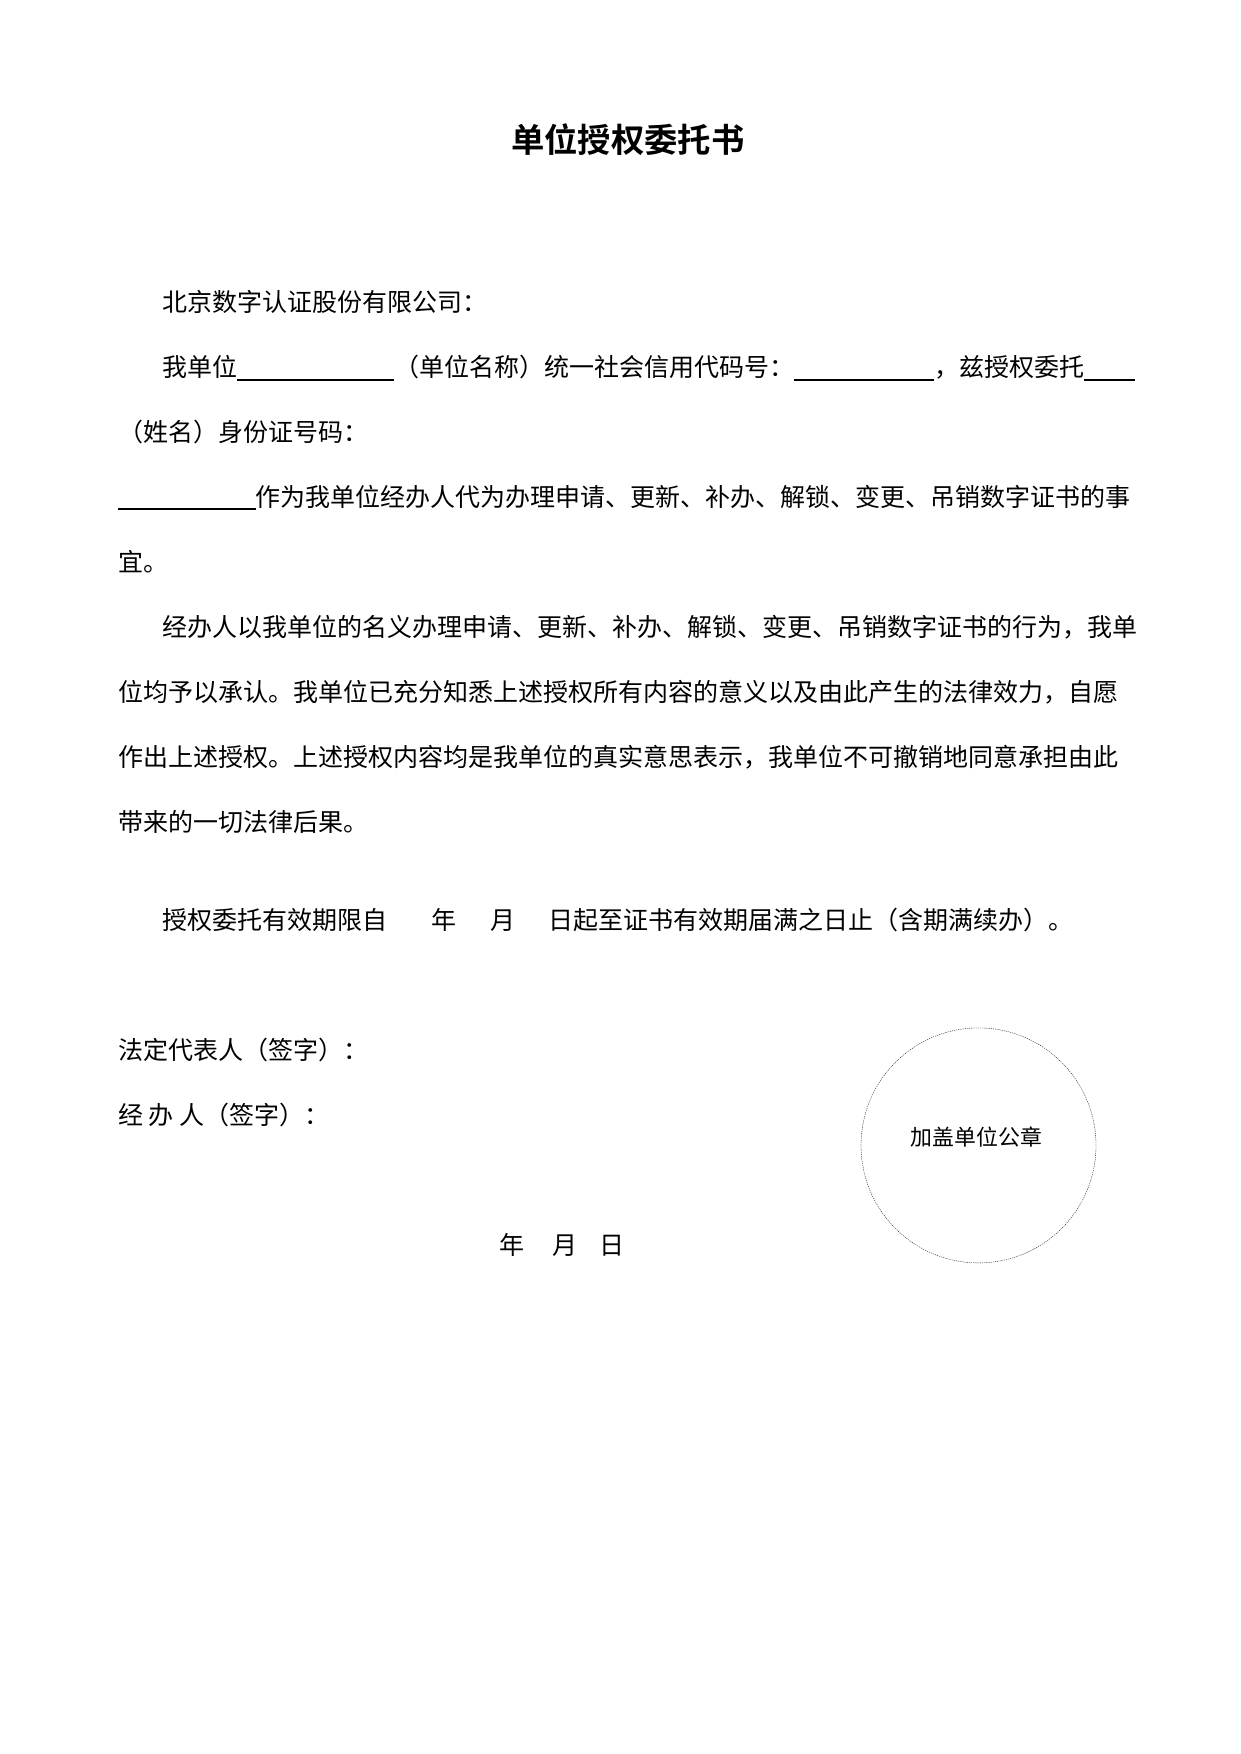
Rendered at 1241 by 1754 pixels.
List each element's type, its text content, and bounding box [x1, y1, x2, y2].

text 单位授权委托书 [118, 106, 1137, 171]
text 年 月 日 [118, 1211, 1137, 1276]
text 作为我单位经办人代为办理申请、更新、补办、解锁、变更、吊销数字证书的事宜。 [118, 463, 1137, 593]
text 经办人以我单位的名义办理申请、更新、补办、解锁、变更、吊销数字证书的行为，我单位均予以承认。我单位已充分知悉上述授权所有内容的意义以及由此产生的法律效力，自愿作出上述授权。上述授权内容均是我单位的真实意思表示，我单位不可撤销地同意承担由此带来的一切法律后果。 [118, 593, 1137, 853]
text 我单位 （单位名称）统一社会信用代码号： ，兹授权委托 （姓名）身份证号码： [118, 333, 1137, 463]
text 经 办 人（签字）： [862, 1081, 1137, 1146]
text 授权委托有效期限自 年 月 日起至证书有效期届满之日止（含期满续办）。 [118, 886, 1137, 951]
text 北京数字认证股份有限公司： [118, 268, 1137, 333]
text 法定代表人（签字）： [118, 1016, 1137, 1081]
text 经 办 人（签字）： [118, 1081, 879, 1146]
